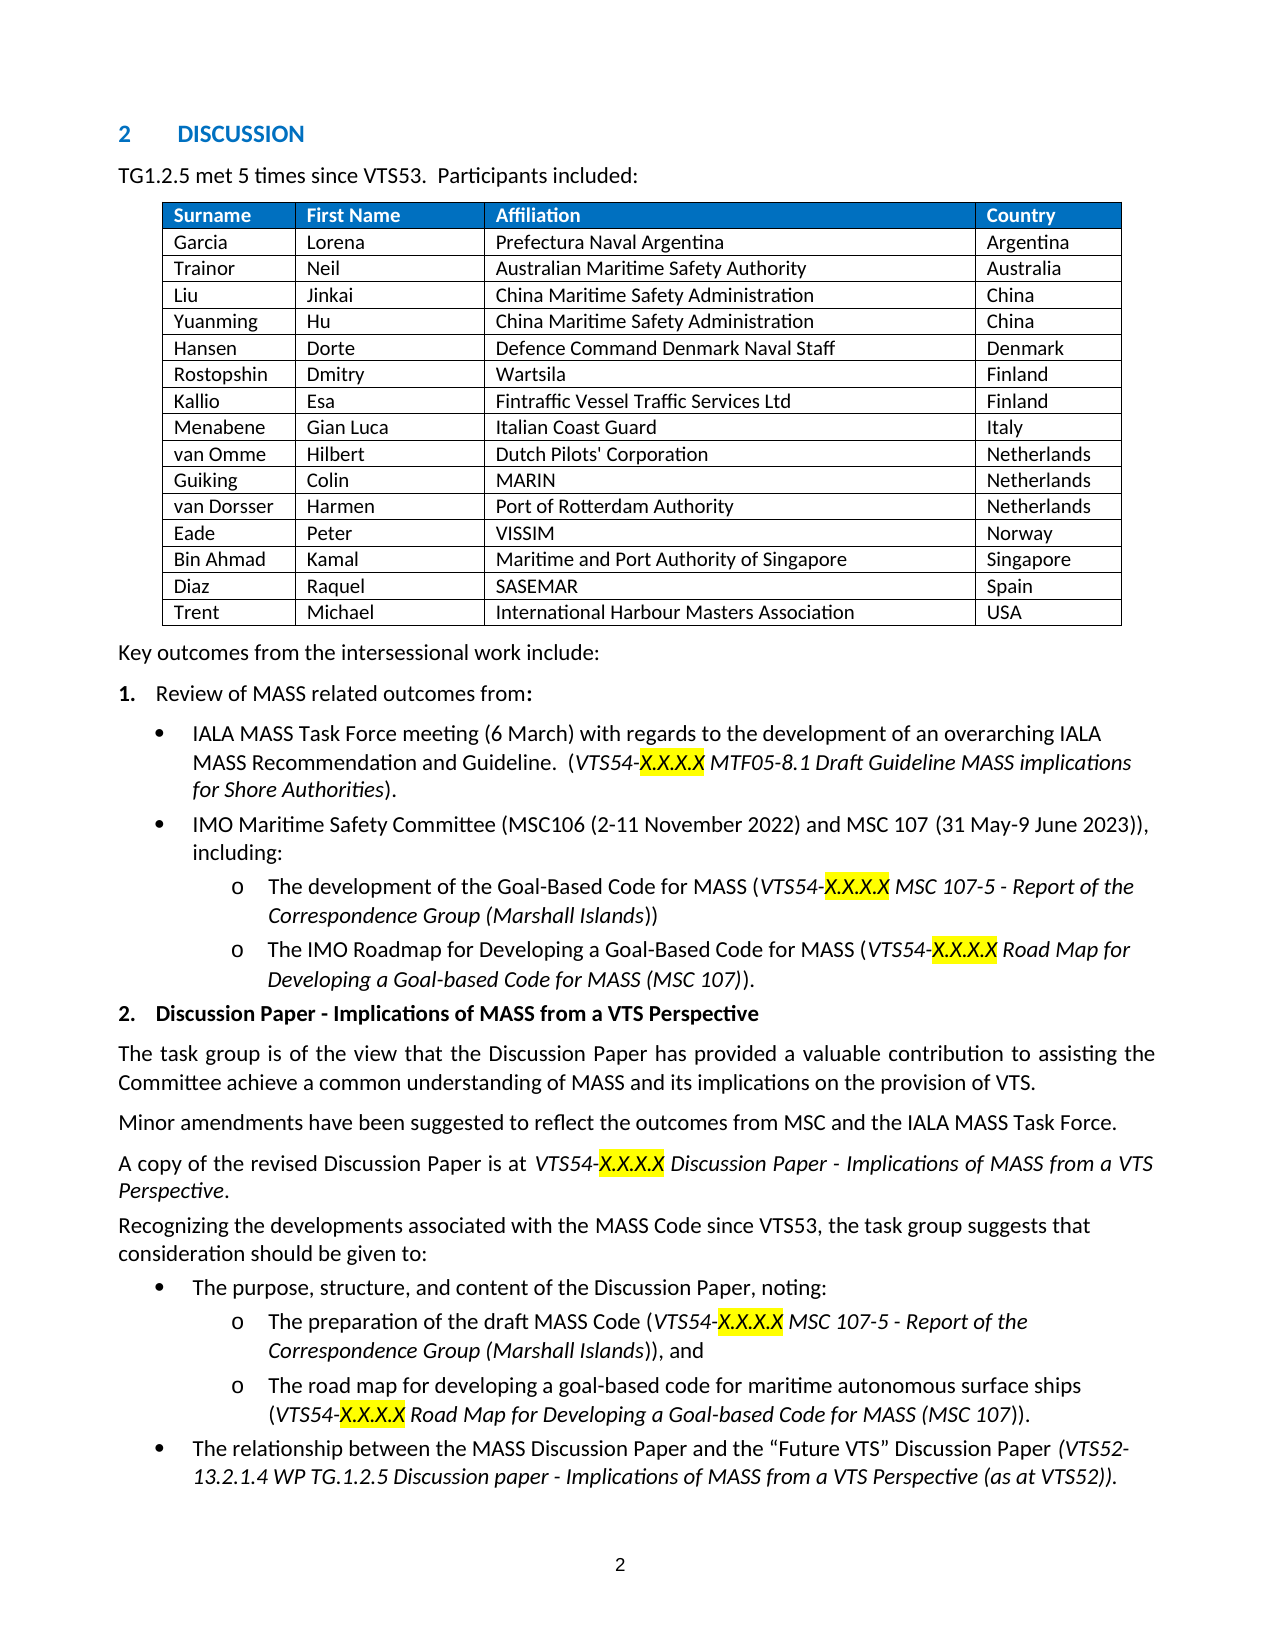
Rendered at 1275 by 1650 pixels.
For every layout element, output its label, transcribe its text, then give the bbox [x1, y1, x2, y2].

list The IMO Roadmap for Developing a Goal-Based Code for MASS (VTS54-X.X.X.X Road Map for Developing a Goal-based Code for MASS (MSC 107)). [230, 936, 1157, 993]
table_cell Trent [163, 600, 295, 625]
table_cell SASEMAR [485, 573, 975, 598]
table_cell Lorena [296, 229, 484, 254]
table_cell Harmen [296, 494, 484, 519]
table_cell International Harbour Masters Association [485, 600, 975, 625]
text Recognizing the developments associated with the MASS Code since VTS53, the task group suggests that consideration should be given to: [118, 1211, 1157, 1267]
text The task group is of the view that the Discussion Paper has provided a valuable contribution to assisting the Committee achieve a common understanding of MASS and its implications on the provision of VTS. [118, 1039, 1157, 1096]
list The road map for developing a goal-based code for maritime autonomous surface ships (VTS54-X.X.X.X Road Map for Developing a Goal-based Code for MASS (MSC 107)). [231, 1371, 1157, 1428]
list The development of the Goal-Based Code for MASS (VTS54-X.X.X.X MSC 107-5 - Report of the Correspondence Group (Marshall Islands)) [231, 872, 1157, 929]
table_cell Norway [976, 520, 1121, 546]
table_cell Australian Maritime Safety Authority [485, 256, 975, 281]
table_cell Jinkai [296, 282, 484, 307]
table_cell Singapore [976, 547, 1121, 572]
table_cell Esa [296, 388, 484, 413]
table_cell Kamal [296, 547, 484, 572]
list The relationship between the MASS Discussion Paper and the “Future VTS” Discussion Paper (VTS52-13.2.1.4 WP TG.1.2.5 Discussion paper - Implications of MASS from a VTS Perspective (as at VTS52)). [155, 1434, 1157, 1490]
table_cell Eade [163, 520, 295, 546]
table_cell Trainor [163, 256, 295, 281]
table_cell van Omme [163, 441, 295, 466]
table_cell Netherlands [976, 494, 1121, 519]
table_cell Dmitry [296, 361, 484, 387]
table_cell Liu [163, 282, 295, 307]
subtitle Discussion [118, 118, 1157, 149]
table_cell Dutch Pilots' Corporation [485, 441, 975, 466]
table_header Surname [163, 203, 295, 228]
list The purpose, structure, and content of the Discussion Paper, noting: [155, 1273, 1157, 1301]
list Discussion Paper - Implications of MASS from a VTS Perspective [118, 999, 1157, 1027]
text A copy of the revised Discussion Paper is at VTS54-X.X.X.X Discussion Paper - Implications of MASS from a VTS Perspective. [118, 1149, 1157, 1205]
text TG1.2.5 met 5 times since VTS53. Participants included: [118, 161, 1157, 189]
list IALA MASS Task Force meeting (6 March) with regards to the development of an overarching IALA MASS Recommendation and Guideline. (VTS54-X.X.X.X MTF05-8.1 Draft Guideline MASS implications for Shore Authorities). [155, 719, 1157, 804]
table_header Affiliation [485, 203, 975, 228]
table_cell Prefectura Naval Argentina [485, 229, 975, 254]
table_cell Denmark [976, 335, 1121, 360]
table_cell Neil [296, 256, 484, 281]
table_cell China [976, 309, 1121, 334]
table_cell Netherlands [976, 467, 1121, 493]
table_cell Dorte [296, 335, 484, 360]
table_cell VISSIM [485, 520, 975, 546]
table_cell Port of Rotterdam Authority [485, 494, 975, 519]
table_cell Australia [976, 256, 1121, 281]
table_cell Argentina [976, 229, 1121, 254]
table_cell Kallio [163, 388, 295, 413]
table_cell Peter [296, 520, 484, 546]
table_cell Italian Coast Guard [485, 414, 975, 440]
table_cell Fintraffic Vessel Traffic Services Ltd [485, 388, 975, 413]
table_cell Maritime and Port Authority of Singapore [485, 547, 975, 572]
table_cell Netherlands [976, 441, 1121, 466]
table_cell Guiking [163, 467, 295, 493]
table_header Country [976, 203, 1121, 228]
table_cell USA [976, 600, 1121, 625]
table_cell Bin Ahmad [163, 547, 295, 572]
table_cell Italy [976, 414, 1121, 440]
table_cell Wartsila [485, 361, 975, 387]
table_cell Colin [296, 467, 484, 493]
list Review of MASS related outcomes from: [118, 679, 1157, 707]
table_cell Rostopshin [163, 361, 295, 387]
text Key outcomes from the intersessional work include: [118, 638, 1157, 667]
table_cell China [976, 282, 1121, 307]
table_cell Gian Luca [296, 414, 484, 440]
list IMO Maritime Safety Committee (MSC106 (2-11 November 2022) and MSC 107 (31 May-9 June 2023)), including: [155, 810, 1157, 866]
table_cell Garcia [163, 229, 295, 254]
table_cell MARIN [485, 467, 975, 493]
table_cell China Maritime Safety Administration [485, 282, 975, 307]
table_cell Yuanming [163, 309, 295, 334]
table_cell Hansen [163, 335, 295, 360]
table_cell Defence Command Denmark Naval Staff [485, 335, 975, 360]
table_cell Michael [296, 600, 484, 625]
table_header First Name [296, 203, 484, 228]
table_cell Finland [976, 388, 1121, 413]
table_cell Raquel [296, 573, 484, 598]
table_cell van Dorsser [163, 494, 295, 519]
text Minor amendments have been suggested to reflect the outcomes from MSC and the IALA MASS Task Force. [118, 1108, 1157, 1136]
table_cell China Maritime Safety Administration [485, 309, 975, 334]
table_cell Hilbert [296, 441, 484, 466]
table_cell Diaz [163, 573, 295, 598]
table_cell Hu [296, 309, 484, 334]
list The preparation of the draft MASS Code (VTS54-X.X.X.X MSC 107-5 - Report of the Correspondence Group (Marshall Islands)), and [231, 1307, 1157, 1365]
table_cell Menabene [163, 414, 295, 440]
table_cell Spain [976, 573, 1121, 598]
table_cell Finland [976, 361, 1121, 387]
